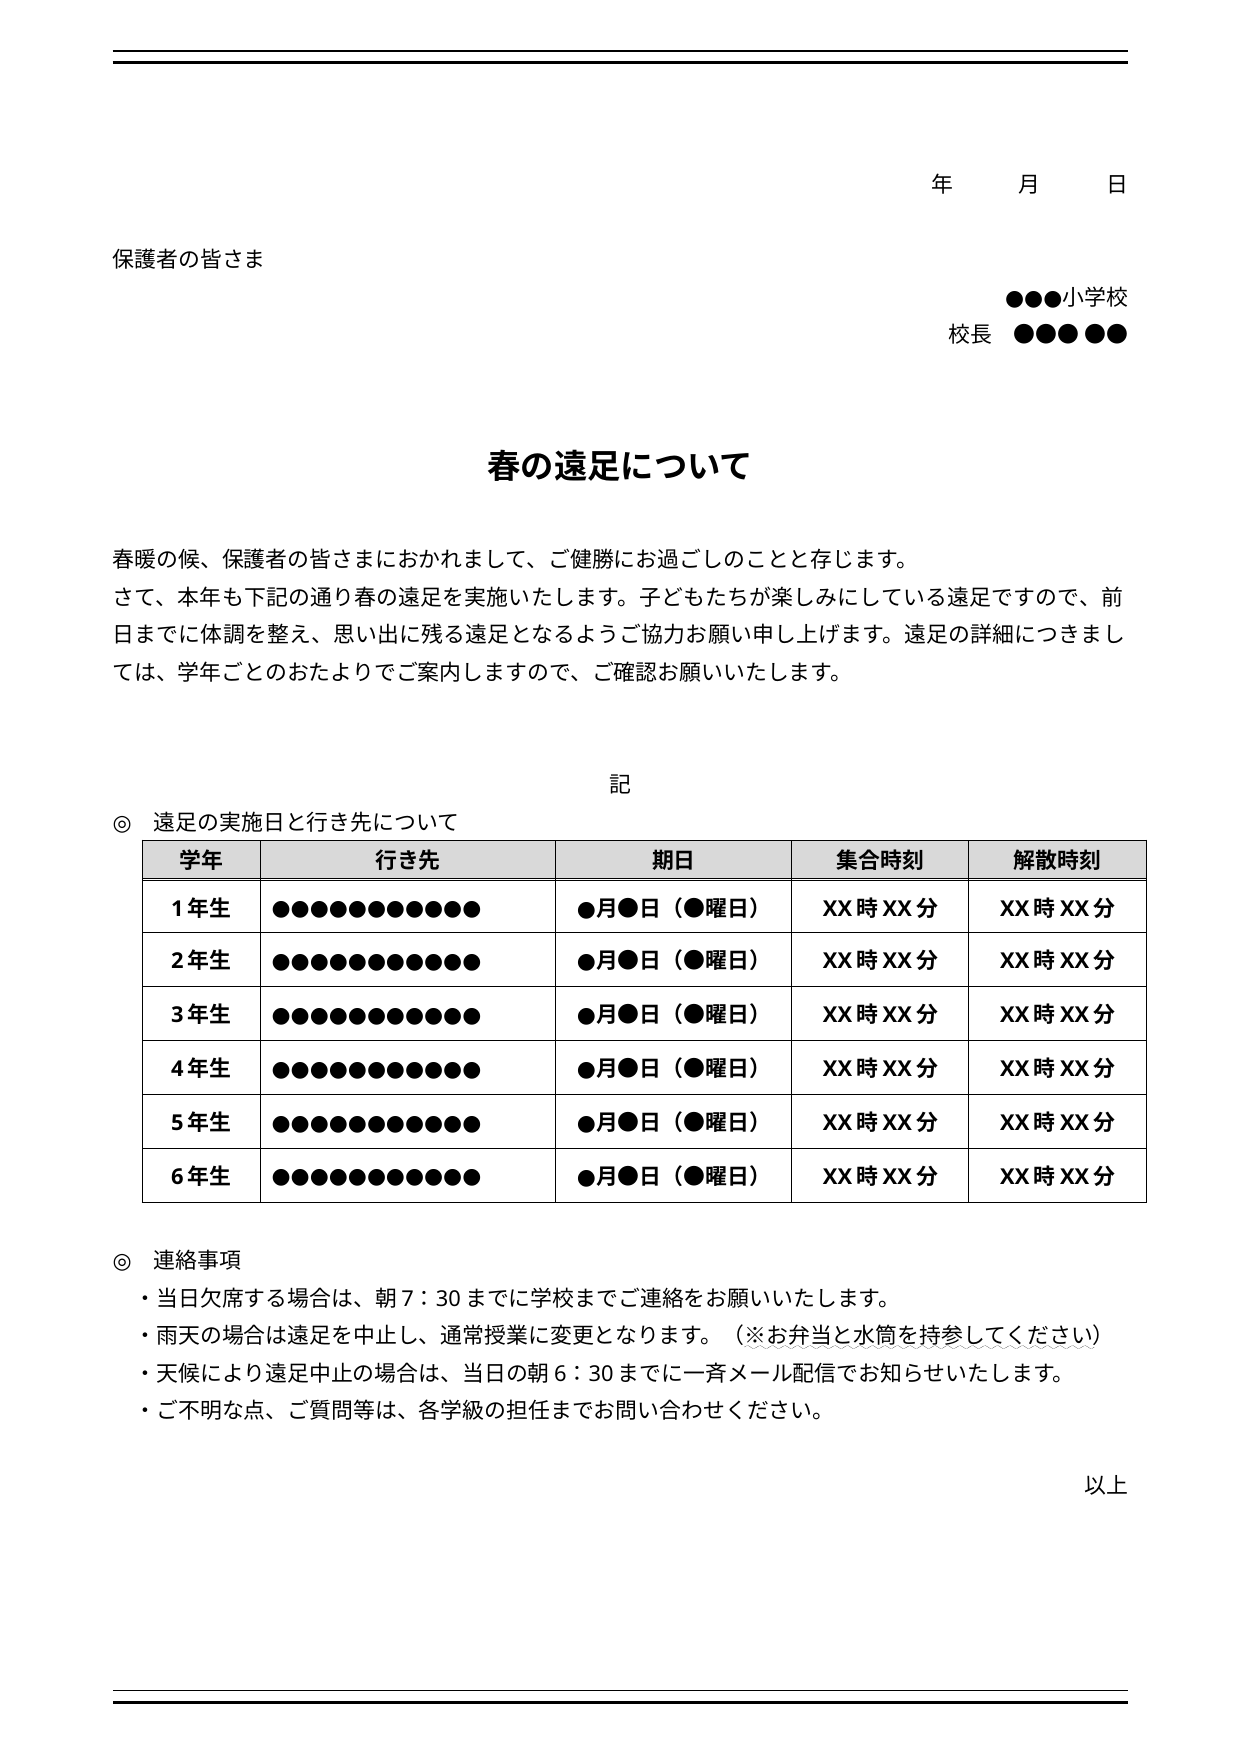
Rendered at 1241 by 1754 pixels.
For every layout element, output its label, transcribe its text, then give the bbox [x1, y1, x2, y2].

table_cell ●●●●●●●●●●● [261, 1095, 555, 1148]
text さて、本年も下記の通り春の遠足を実施いたします。子どもたちが楽しみにしている遠足ですので、前日までに体調を整え、思い出に残る遠足となるようご協力お願い申し上げます。遠足の詳細につきましては、学年ごとのおたよりでご案内しますので、ご確認お願いいたします。 [112, 577, 1128, 689]
text ◎ 連絡事項 [112, 1240, 1128, 1278]
table_cell 2年生 [143, 933, 260, 986]
text 年 月 日 [112, 164, 1128, 202]
text ・ご不明な点、ご質問等は、各学級の担任までお問い合わせください。 [112, 1390, 1128, 1428]
text 春暖の候、保護者の皆さまにおかれまして、ご健勝にお過ごしのことと存じます。 [112, 539, 1128, 577]
table_cell XX時XX分 [969, 1095, 1146, 1148]
table_cell XX時XX分 [792, 1149, 968, 1202]
text ・雨天の場合は遠足を中止し、通常授業に変更となります。（※お弁当と水筒を持参してください） [112, 1315, 1128, 1353]
table_header 集合時刻 [792, 841, 968, 878]
table_cell ●月●日（●曜日） [556, 881, 791, 932]
text ◎ 遠足の実施日と行き先について [112, 802, 1128, 839]
table_cell 1年生 [143, 881, 260, 932]
table_cell ●月●日（●曜日） [556, 1095, 791, 1148]
table_cell XX時XX分 [969, 881, 1146, 932]
table_cell XX時XX分 [969, 987, 1146, 1040]
table_header 学年 [143, 841, 260, 878]
table_cell ●月●日（●曜日） [556, 1041, 791, 1094]
table_cell 3年生 [143, 987, 260, 1040]
table_cell ●月●日（●曜日） [556, 933, 791, 986]
table_cell 4年生 [143, 1041, 260, 1094]
table_cell ●●●●●●●●●●● [261, 987, 555, 1040]
table_header 解散時刻 [969, 841, 1146, 878]
text 保護者の皆さま [112, 239, 1128, 277]
text ・当日欠席する場合は、朝7：30までに学校までご連絡をお願いいたします。 [112, 1278, 1128, 1315]
table_cell XX時XX分 [969, 933, 1146, 986]
table_cell XX時XX分 [792, 1041, 968, 1094]
subtitle 記 [112, 764, 1128, 802]
text ・天候により遠足中止の場合は、当日の朝6：30までに一斉メール配信でお知らせいたします。 [112, 1353, 1128, 1390]
table_cell ●●●●●●●●●●● [261, 1041, 555, 1094]
table_header 期日 [556, 841, 791, 878]
table_cell XX時XX分 [792, 987, 968, 1040]
text 校長 ●●● ●● [112, 314, 1128, 352]
text ●●●小学校 [112, 277, 1128, 314]
table_cell ●月●日（●曜日） [556, 1149, 791, 1202]
table_cell 6年生 [143, 1149, 260, 1202]
table_cell ●●●●●●●●●●● [261, 1149, 555, 1202]
table_cell XX時XX分 [792, 933, 968, 986]
text 春の遠足について [112, 427, 1128, 502]
table_cell XX時XX分 [792, 1095, 968, 1148]
table_cell XX時XX分 [969, 1041, 1146, 1094]
table_cell XX時XX分 [969, 1149, 1146, 1202]
table_cell 5年生 [143, 1095, 260, 1148]
table_cell ●●●●●●●●●●● [261, 881, 555, 932]
table_cell XX時XX分 [792, 881, 968, 932]
text 以上 [112, 1465, 1128, 1503]
table_header 行き先 [261, 841, 555, 878]
table_cell ●●●●●●●●●●● [261, 933, 555, 986]
table_cell ●月●日（●曜日） [556, 987, 791, 1040]
